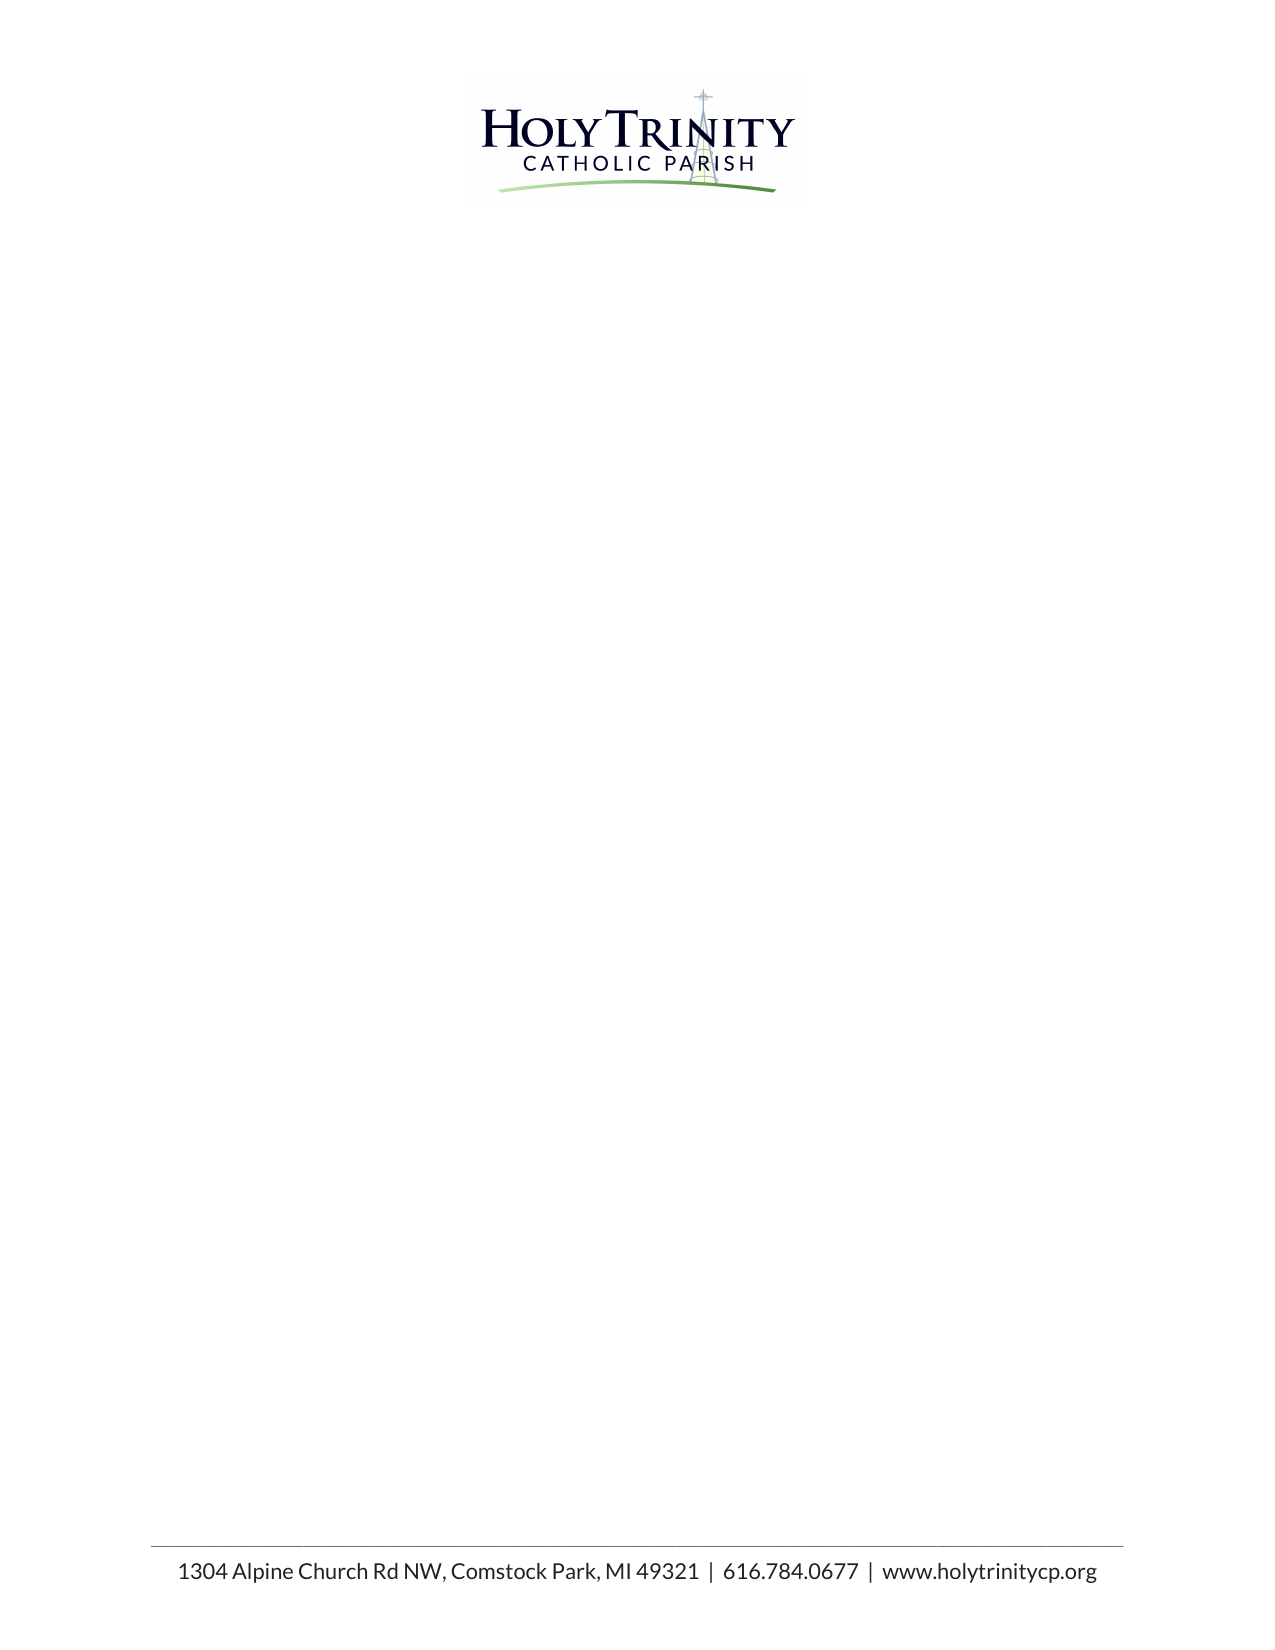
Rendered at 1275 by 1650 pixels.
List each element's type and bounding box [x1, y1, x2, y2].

picture [468, 75, 808, 208]
